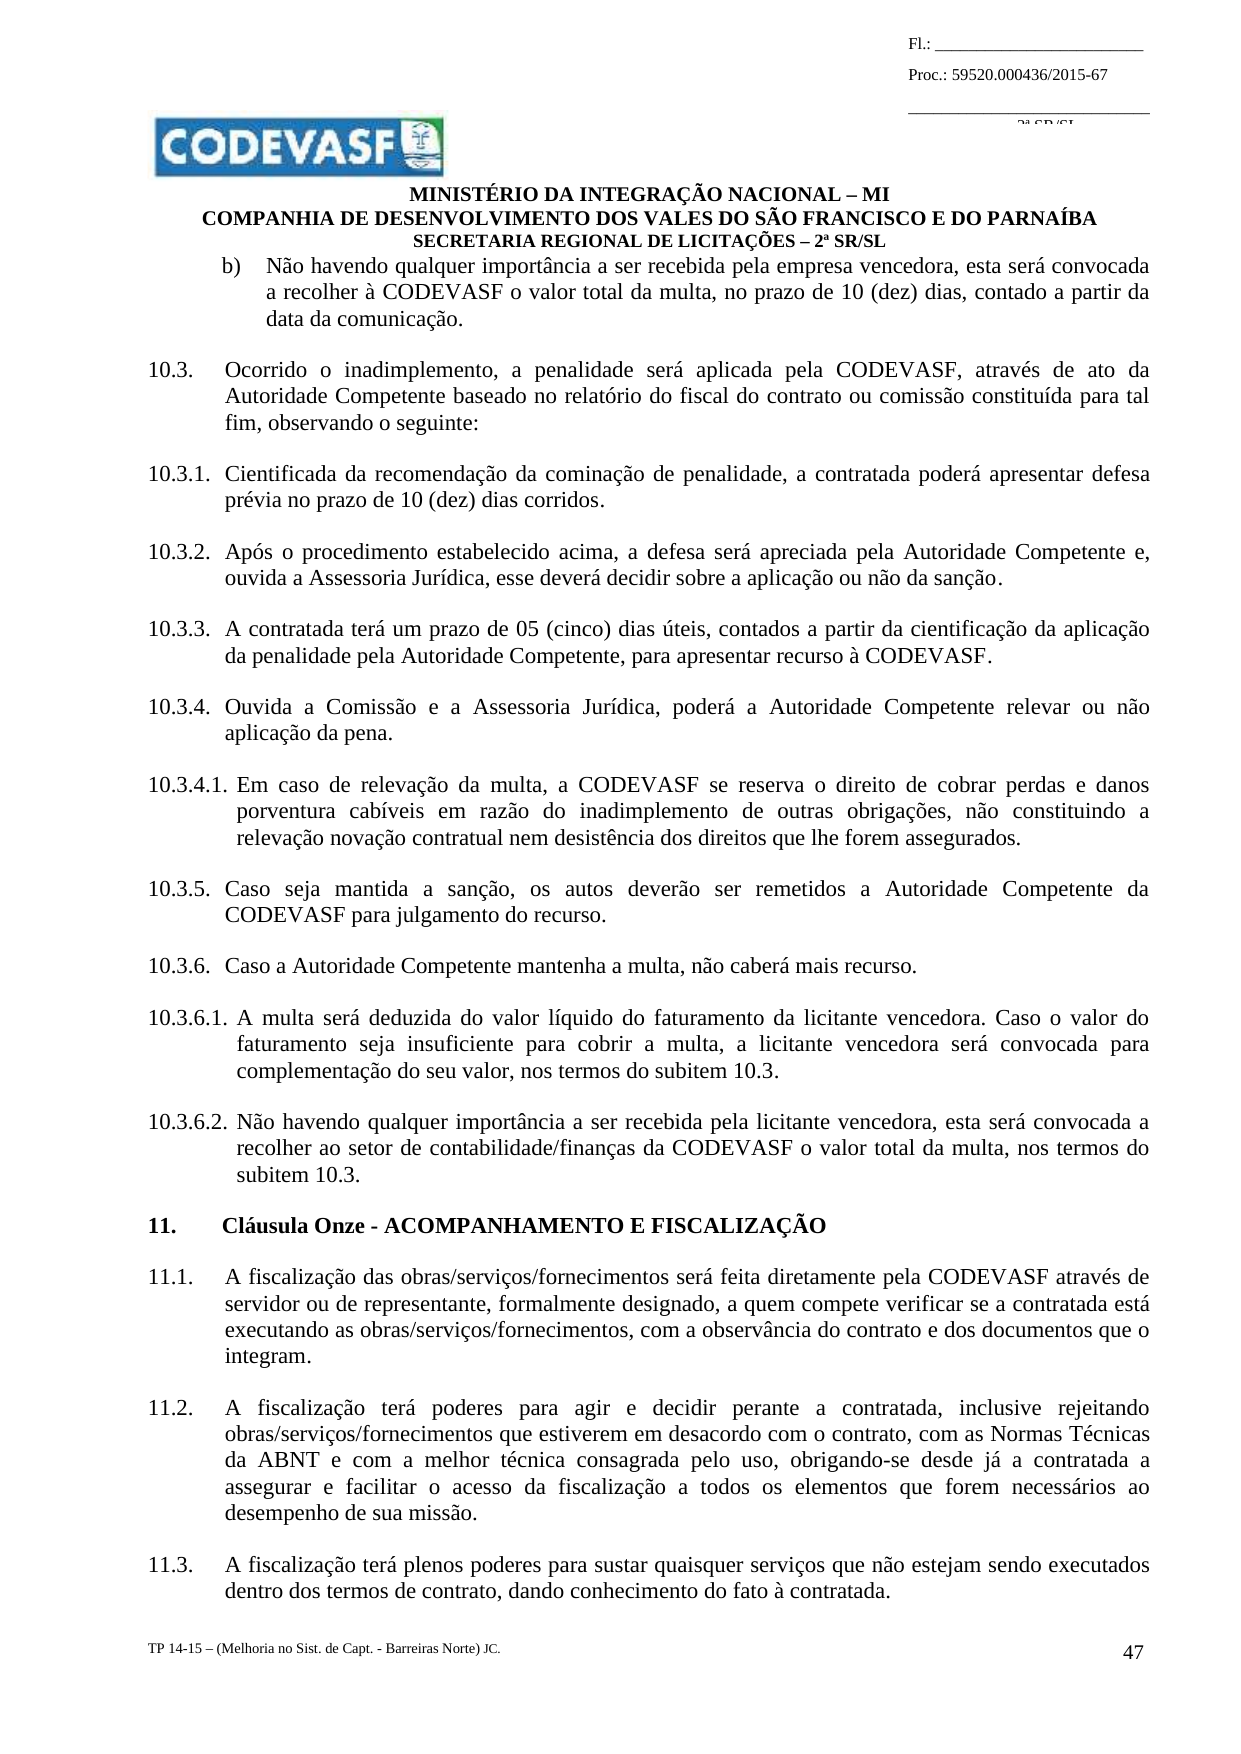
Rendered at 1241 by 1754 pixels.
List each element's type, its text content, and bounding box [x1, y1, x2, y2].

list Cientificada da recomendação da cominação de penalidade, a contratada poderá apresentar defesa prévia no prazo de 10 (dez) dias corridos. [148, 460, 1152, 513]
list A fiscalização terá poderes para agir e decidir perante a contratada, inclusive rejeitando obras/serviços/fornecimentos que estiverem em desacordo com o contrato, com as Normas Técnicas da ABNT e com a melhor técnica consagrada pelo uso, obrigando-se desde já a contratada a assegurar e facilitar o acesso da fiscalização a todos os elementos que forem necessários ao desempenho de sua missão. [148, 1394, 1152, 1526]
list Caso a Autoridade Competente mantenha a multa, não caberá mais recurso. [148, 953, 1152, 979]
list Em caso de relevação da multa, a CODEVASF se reserva o direito de cobrar perdas e danos porventura cabíveis em razão do inadimplemento de outras obrigações, não constituindo a relevação novação contratual nem desistência dos direitos que lhe forem assegurados. [148, 771, 1152, 850]
list A fiscalização das obras/serviços/fornecimentos será feita diretamente pela CODEVASF através de servidor ou de representante, formalmente designado, a quem compete verificar se a contratada está executando as obras/serviços/fornecimentos, com a observância do contrato e dos documentos que o integram. [148, 1263, 1152, 1369]
list A multa será deduzida do valor líquido do faturamento da licitante vencedora. Caso o valor do faturamento seja insuficiente para cobrir a multa, a licitante vencedora será convocada para complementação do seu valor, nos termos do subitem 10.3. [148, 1004, 1152, 1083]
picture [147, 110, 450, 183]
list Caso seja mantida a sanção, os autos deverão ser remetidos a Autoridade Competente da CODEVASF para julgamento do recurso. [148, 875, 1152, 928]
list Ocorrido o inadimplemento, a penalidade será aplicada pela CODEVASF, através de ato da Autoridade Competente baseado no relatório do fiscal do contrato ou comissão constituída para tal fim, observando o seguinte: [148, 356, 1152, 435]
list Após o procedimento estabelecido acima, a defesa será apreciada pela Autoridade Competente e, ouvida a Assessoria Jurídica, esse deverá decidir sobre a aplicação ou não da sanção. [148, 538, 1152, 590]
list A contratada terá um prazo de 05 (cinco) dias úteis, contados a partir da cientificação da aplicação da penalidade pela Autoridade Competente, para apresentar recurso à CODEVASF. [148, 615, 1152, 668]
list Não havendo qualquer importância a ser recebida pela licitante vencedora, esta será convocada a recolher ao setor de contabilidade/finanças da CODEVASF o valor total da multa, nos termos do subitem 10.3. [148, 1108, 1152, 1187]
list Não havendo qualquer importância a ser recebida pela empresa vencedora, esta será convocada a recolher à CODEVASF o valor total da multa, no prazo de 10 (dez) dias, contado a partir da data da comunicação. [222, 252, 1152, 331]
list Ouvida a Comissão e a Assessoria Jurídica, poderá a Autoridade Competente relevar ou não aplicação da pena. [148, 693, 1152, 746]
list A fiscalização terá plenos poderes para sustar quaisquer serviços que não estejam sendo executados dentro dos termos de contrato, dando conhecimento do fato à contratada. [148, 1551, 1152, 1603]
list Cláusula Onze - ACOMPANHAMENTO E FISCALIZAÇÃO [148, 1212, 1152, 1238]
